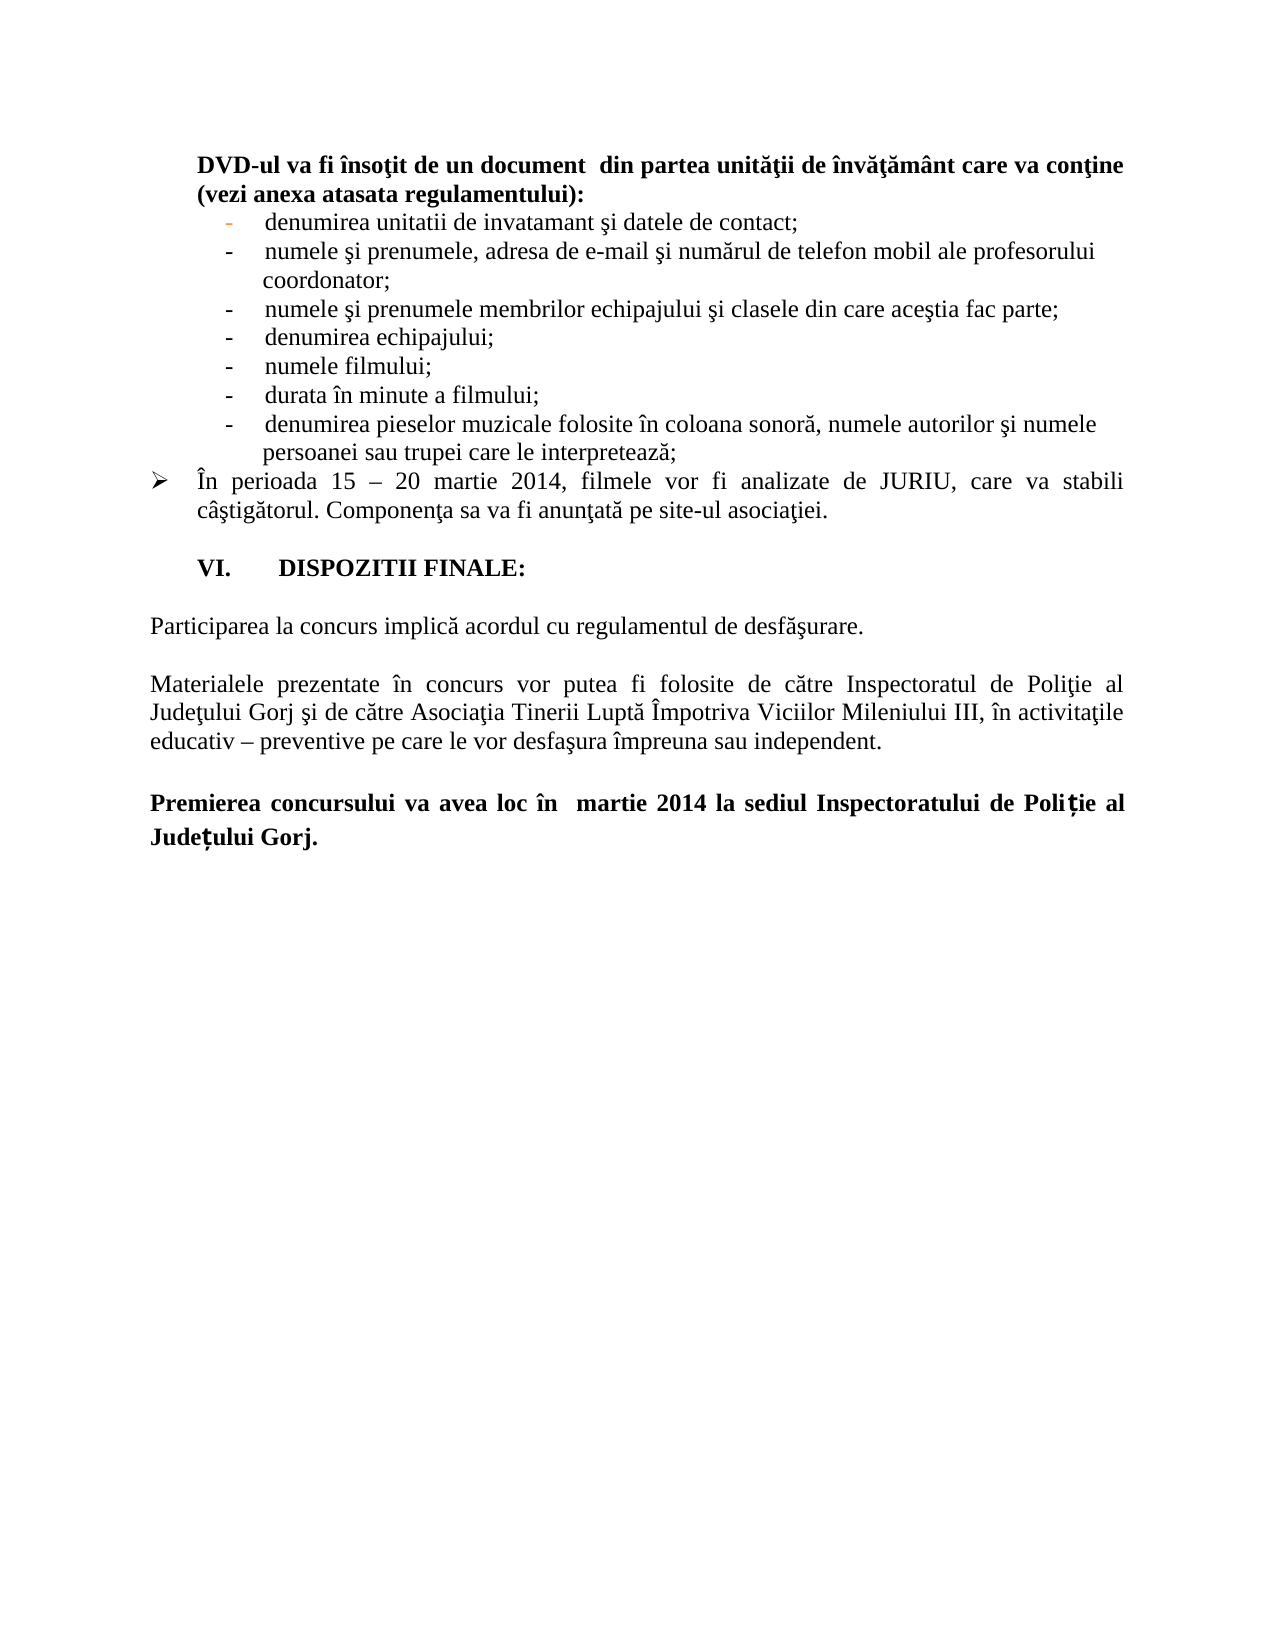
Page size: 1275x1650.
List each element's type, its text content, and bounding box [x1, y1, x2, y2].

list DVD-ul va fi însoţit de un document din partea unităţii de învăţământ care va conţine (vezi anexa atasata regulamentului): [150, 150, 1125, 207]
list - denumirea pieselor muzicale folosite în coloana sonoră, numele autorilor şi numele [150, 409, 1125, 437]
text Materialele prezentate în concurs vor putea fi folosite de către Inspectoratul de Poliţie al Judeţului Gorj şi de către Asociaţia Tinerii Luptă Împotriva Viciilor Mileniului III, în activitaţile educativ – preventive pe care le vor desfaşura împreuna sau independent. [150, 669, 1125, 755]
list - denumirea echipajului; [150, 322, 1125, 351]
list - denumirea unitatii de invatamant şi datele de contact; [150, 207, 1125, 236]
list - numele filmului; [150, 351, 1125, 380]
list coordonator; [150, 265, 1125, 294]
text VI. DISPOZITII FINALE: [197, 553, 1125, 582]
list În perioada 15 – 20 martie 2014, filmele vor fi analizate de JURIU, care va stabili câştigătorul. Componenţa sa va fi anunţată pe site-ul asociaţiei. [150, 466, 1125, 524]
list - numele şi prenumele, adresa de e-mail şi numărul de telefon mobil ale profesorului [150, 236, 1125, 265]
text Participarea la concurs implică acordul cu regulamentul de desfăşurare. [150, 611, 1125, 639]
list persoanei sau trupei care le interpretează; [150, 437, 1125, 466]
list - numele şi prenumele membrilor echipajului şi clasele din care aceştia fac parte; [150, 294, 1125, 322]
text Premierea concursului va avea loc în martie 2014 la sediul Inspectoratului de Poliție al Județului Gorj. [150, 784, 1125, 852]
list - durata în minute a filmului; [150, 380, 1125, 409]
